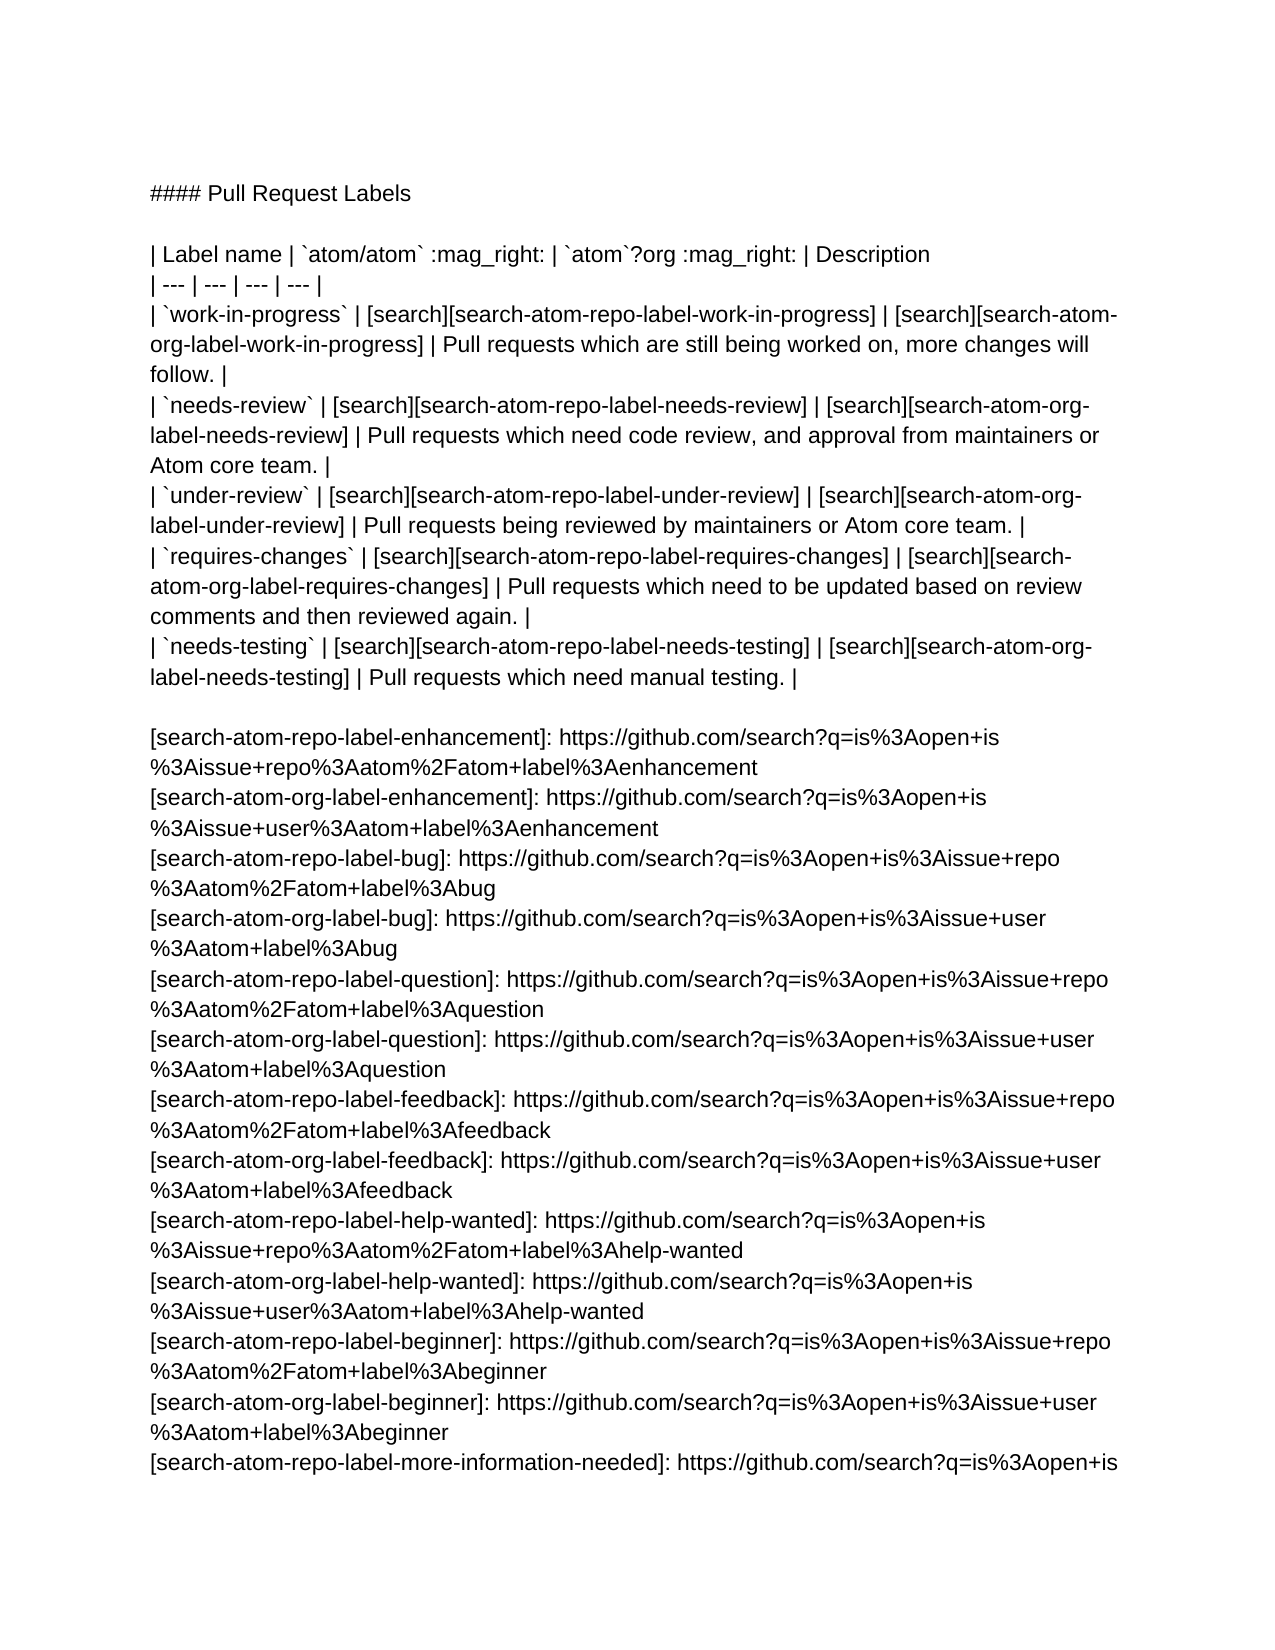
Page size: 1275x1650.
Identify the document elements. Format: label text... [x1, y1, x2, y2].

text [search-atom-repo-label-bug]: https://github.com/search?q=is%3Aopen+is%3Aissue+repo%3Aatom%2Fatom+label%3Abug [150, 845, 1125, 901]
text [search-atom-org-label-feedback]: https://github.com/search?q=is%3Aopen+is%3Aissue+user%3Aatom+label%3Afeedback [150, 1147, 1125, 1203]
text [search-atom-repo-label-beginner]: https://github.com/search?q=is%3Aopen+is%3Aissue+repo%3Aatom%2Fatom+label%3Abeginner [150, 1328, 1125, 1385]
text [search-atom-org-label-help-wanted]: https://github.com/search?q=is%3Aopen+is%3Aissue+user%3Aatom+label%3Ahelp-wanted [150, 1268, 1125, 1324]
text | `requires-changes` | [search][search-atom-repo-label-requires-changes] | [search][search-atom-org-label-requires-changes] | Pull requests which need to be updated based on review comments and then reviewed again. | [150, 543, 1125, 629]
text #### Pull Request Labels [150, 180, 1125, 207]
text [search-atom-org-label-enhancement]: https://github.com/search?q=is%3Aopen+is%3Aissue+user%3Aatom+label%3Aenhancement [150, 784, 1125, 841]
text [search-atom-repo-label-question]: https://github.com/search?q=is%3Aopen+is%3Aissue+repo%3Aatom%2Fatom+label%3Aquestion [150, 966, 1125, 1022]
text | Label name | `atom/atom` :mag_right: | `atom`?org :mag_right: | Description [150, 241, 1125, 267]
text | `work-in-progress` | [search][search-atom-repo-label-work-in-progress] | [search][search-atom-org-label-work-in-progress] | Pull requests which are still being worked on, more changes will follow. | [150, 301, 1125, 388]
text [search-atom-repo-label-enhancement]: https://github.com/search?q=is%3Aopen+is%3Aissue+repo%3Aatom%2Fatom+label%3Aenhancement [150, 724, 1125, 781]
text [search-atom-org-label-bug]: https://github.com/search?q=is%3Aopen+is%3Aissue+user%3Aatom+label%3Abug [150, 905, 1125, 962]
text | `under-review` | [search][search-atom-repo-label-under-review] | [search][search-atom-org-label-under-review] | Pull requests being reviewed by maintainers or Atom core team. | [150, 482, 1125, 539]
text [search-atom-org-label-beginner]: https://github.com/search?q=is%3Aopen+is%3Aissue+user%3Aatom+label%3Abeginner [150, 1388, 1125, 1445]
text [search-atom-org-label-question]: https://github.com/search?q=is%3Aopen+is%3Aissue+user%3Aatom+label%3Aquestion [150, 1026, 1125, 1083]
text | `needs-testing` | [search][search-atom-repo-label-needs-testing] | [search][search-atom-org-label-needs-testing] | Pull requests which need manual testing. | [150, 633, 1125, 690]
text [search-atom-repo-label-help-wanted]: https://github.com/search?q=is%3Aopen+is%3Aissue+repo%3Aatom%2Fatom+label%3Ahelp-wanted [150, 1207, 1125, 1264]
text | `needs-review` | [search][search-atom-repo-label-needs-review] | [search][search-atom-org-label-needs-review] | Pull requests which need code review, and approval from maintainers or Atom core team. | [150, 392, 1125, 478]
text | --- | --- | --- | --- | [150, 271, 1125, 297]
text [search-atom-repo-label-feedback]: https://github.com/search?q=is%3Aopen+is%3Aissue+repo%3Aatom%2Fatom+label%3Afeedback [150, 1086, 1125, 1143]
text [150, 1449, 1125, 1475]
